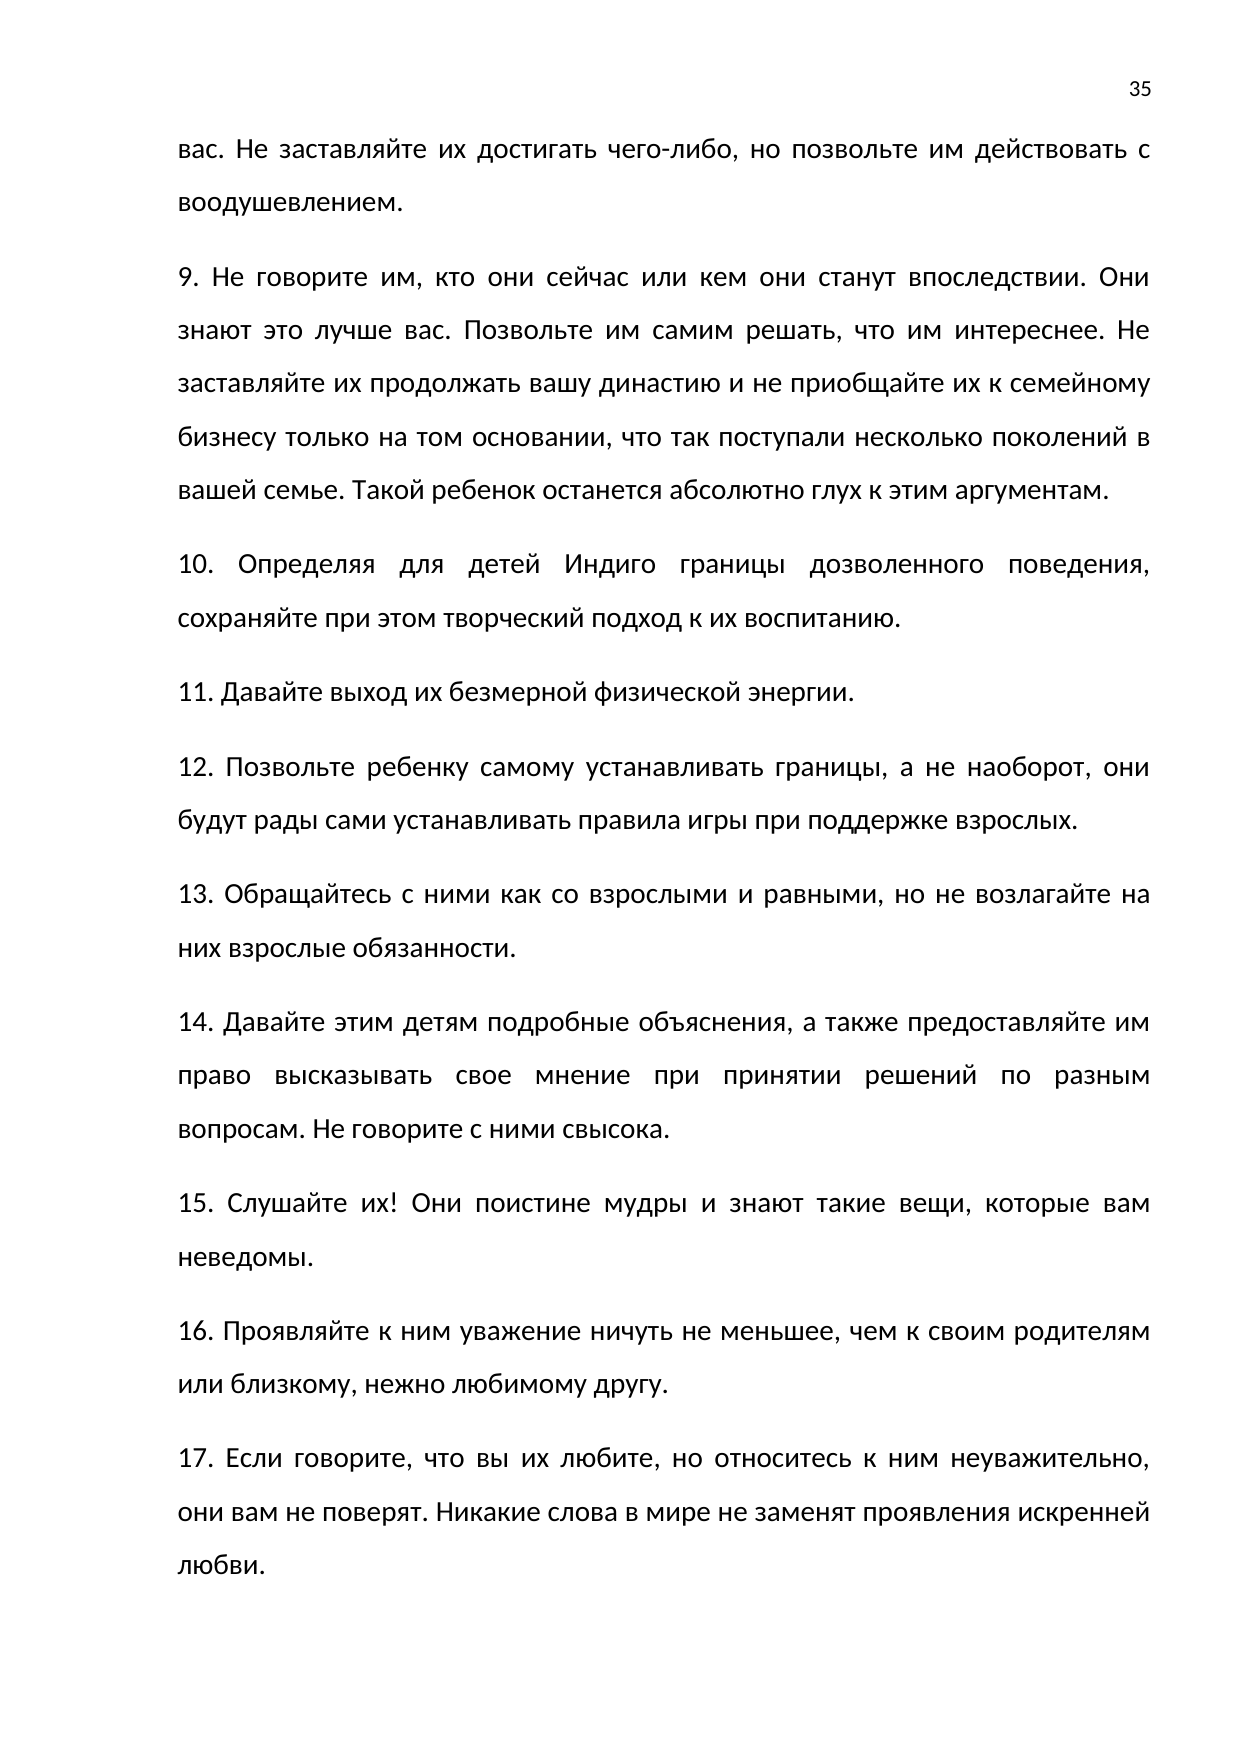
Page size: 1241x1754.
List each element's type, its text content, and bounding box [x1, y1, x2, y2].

text 13. Обращайтесь с ними как со взрослыми и равными, но не возлагайте на них взрослые обязанности. [177, 875, 1152, 964]
text 10. Определяя для детей Индиго границы дозволенного поведения, сохраняйте при этом творческий подход к их воспитанию. [177, 546, 1152, 635]
text 12. Позвольте ребенку самому устанавливать границы, а не наоборот, они будут рады сами устанавливать правила игры при поддержке взрослых. [177, 748, 1152, 837]
text 9. Не говорите им, кто они сейчас или кем они станут впоследствии. Они знают это лучше вас. Позвольте им самим решать, что им интереснее. Не заставляйте их продолжать вашу династию и не приобщайте их к семейному бизнесу только на том основании, что так поступали несколько поколений в вашей семье. Такой ребенок останется абсолютно глух к этим аргументам. [177, 258, 1152, 507]
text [177, 130, 1152, 219]
text 11. Давайте выход их безмерной физической энергии. [177, 673, 1152, 709]
text 15. Слушайте их! Они поистине мудры и знают такие вещи, которые вам неведомы. [177, 1184, 1152, 1273]
text 16. Проявляйте к ним уважение ничуть не меньшее, чем к своим родителям или близкому, нежно любимому другу. [177, 1312, 1152, 1401]
text 14. Давайте этим детям подробные объяснения, а также предоставляйте им право высказывать свое мнение при принятии решений по разным вопросам. Не говорите с ними свысока. [177, 1003, 1152, 1146]
text 17. Если говорите, что вы их любите, но относитесь к ним неуважительно, они вам не поверят. Никакие слова в мире не заменят проявления искренней любви. [177, 1439, 1152, 1582]
